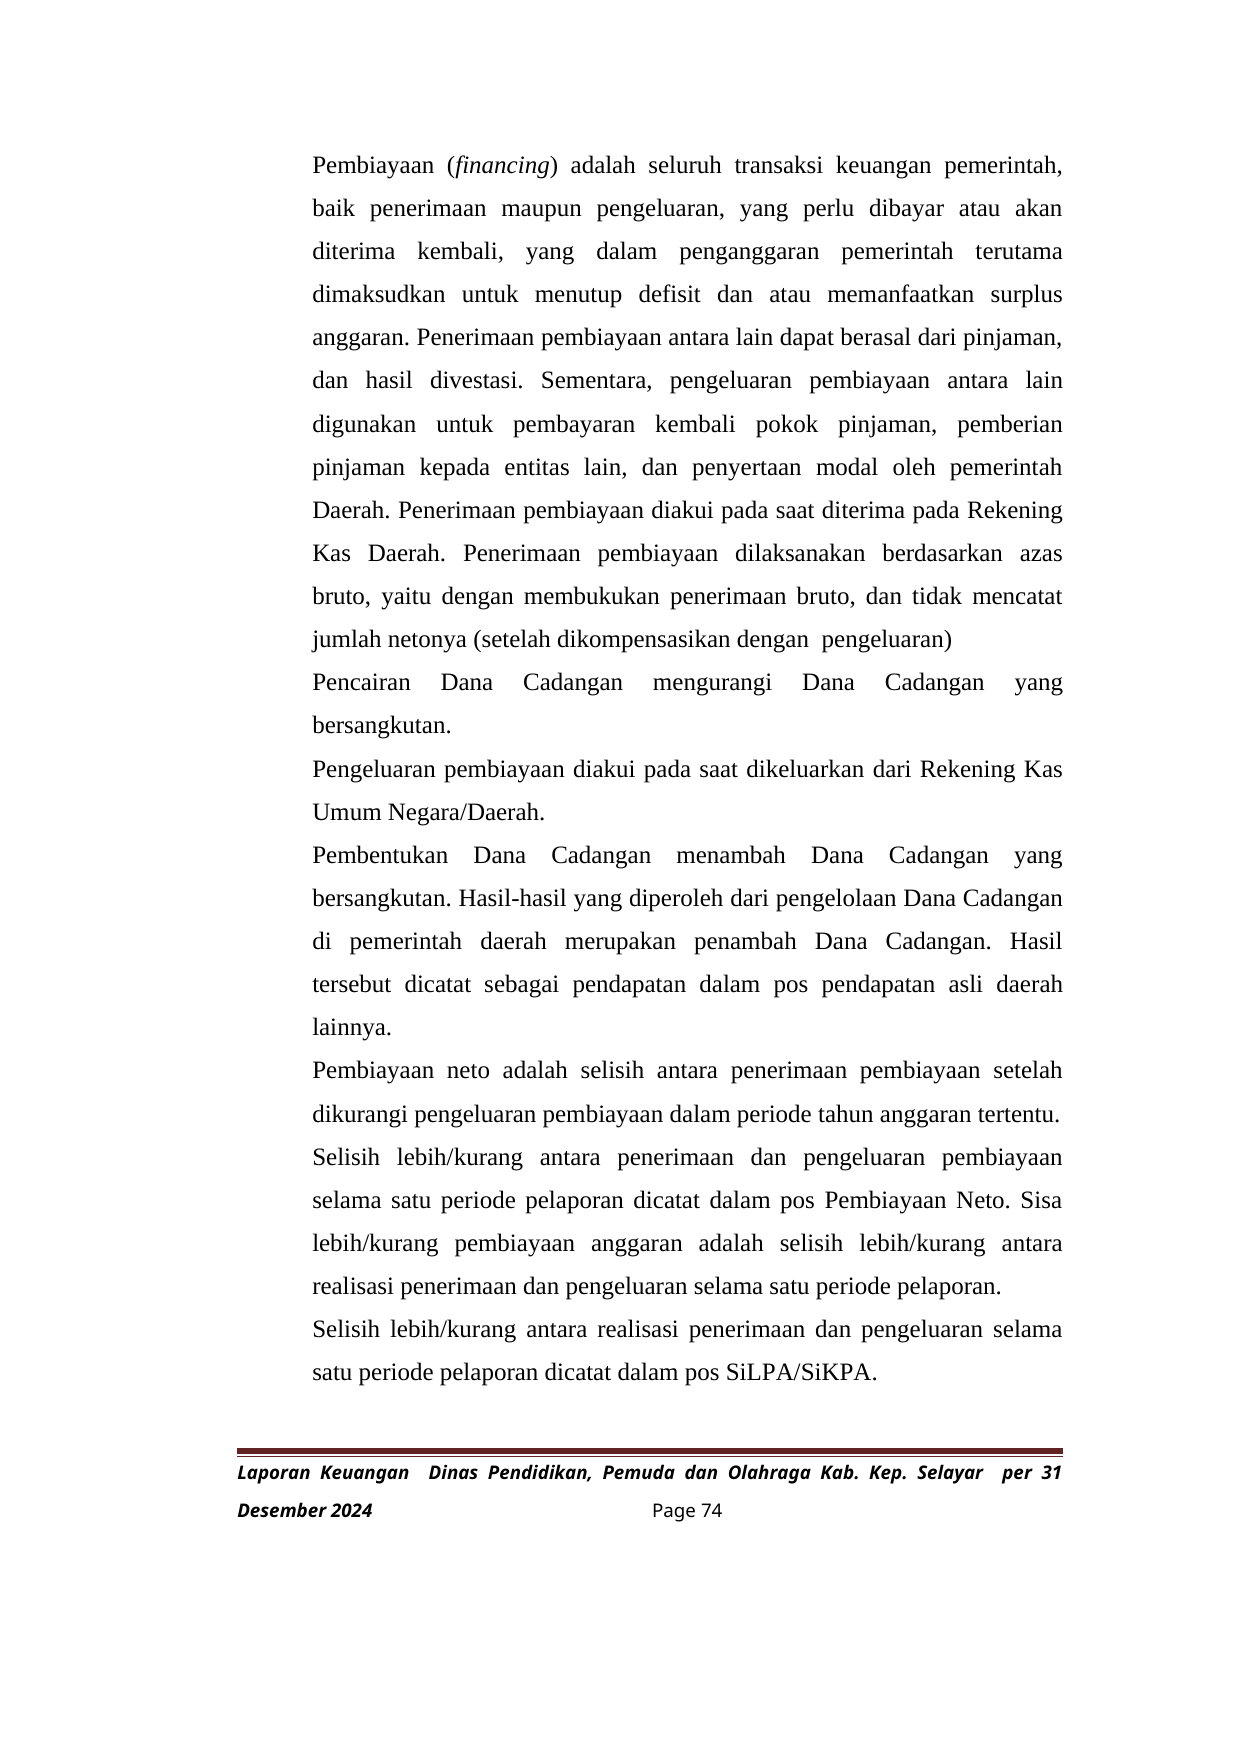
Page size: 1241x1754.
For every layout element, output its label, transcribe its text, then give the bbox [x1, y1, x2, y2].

text Pembiayaan (financing) adalah seluruh transaksi keuangan pemerintah, baik penerimaan maupun pengeluaran, yang perlu dibayar atau akan diterima kembali, yang dalam penganggaran pemerintah terutama dimaksudkan untuk menutup defisit dan atau memanfaatkan surplus anggaran. Penerimaan pembiayaan antara lain dapat berasal dari pinjaman, dan hasil divestasi. Sementara, pengeluaran pembiayaan antara lain digunakan untuk pembayaran kembali pokok pinjaman, pemberian pinjaman kepada entitas lain, dan penyertaan modal oleh pemerintah Daerah. Penerimaan pembiayaan diakui pada saat diterima pada Rekening Kas Daerah. Penerimaan pembiayaan dilaksanakan berdasarkan azas bruto, yaitu dengan membukukan penerimaan bruto, dan tidak mencatat jumlah netonya (setelah dikompensasikan dengan pengeluaran) [312, 150, 1063, 653]
text Pembentukan Dana Cadangan menambah Dana Cadangan yang bersangkutan. Hasil-hasil yang diperoleh dari pengelolaan Dana Cadangan di pemerintah daerah merupakan penambah Dana Cadangan. Hasil tersebut dicatat sebagai pendapatan dalam pos pendapatan asli daerah lainnya. [312, 840, 1063, 1041]
text Pencairan Dana Cadangan mengurangi Dana Cadangan yang bersangkutan. [312, 667, 1063, 739]
text Selisih lebih/kurang antara realisasi penerimaan dan pengeluaran selama satu periode pelaporan dicatat dalam pos SiLPA/SiKPA. [312, 1314, 1063, 1386]
text Selisih lebih/kurang antara penerimaan dan pengeluaran pembiayaan selama satu periode pelaporan dicatat dalam pos Pembiayaan Neto. Sisa lebih/kurang pembiayaan anggaran adalah selisih lebih/kurang antara realisasi penerimaan dan pengeluaran selama satu periode pelaporan. [312, 1142, 1063, 1300]
text Pembiayaan neto adalah selisih antara penerimaan pembiayaan setelah dikurangi pengeluaran pembiayaan dalam periode tahun anggaran tertentu. [312, 1056, 1063, 1127]
text Pengeluaran pembiayaan diakui pada saat dikeluarkan dari Rekening Kas Umum Negara/Daerah. [312, 754, 1063, 826]
